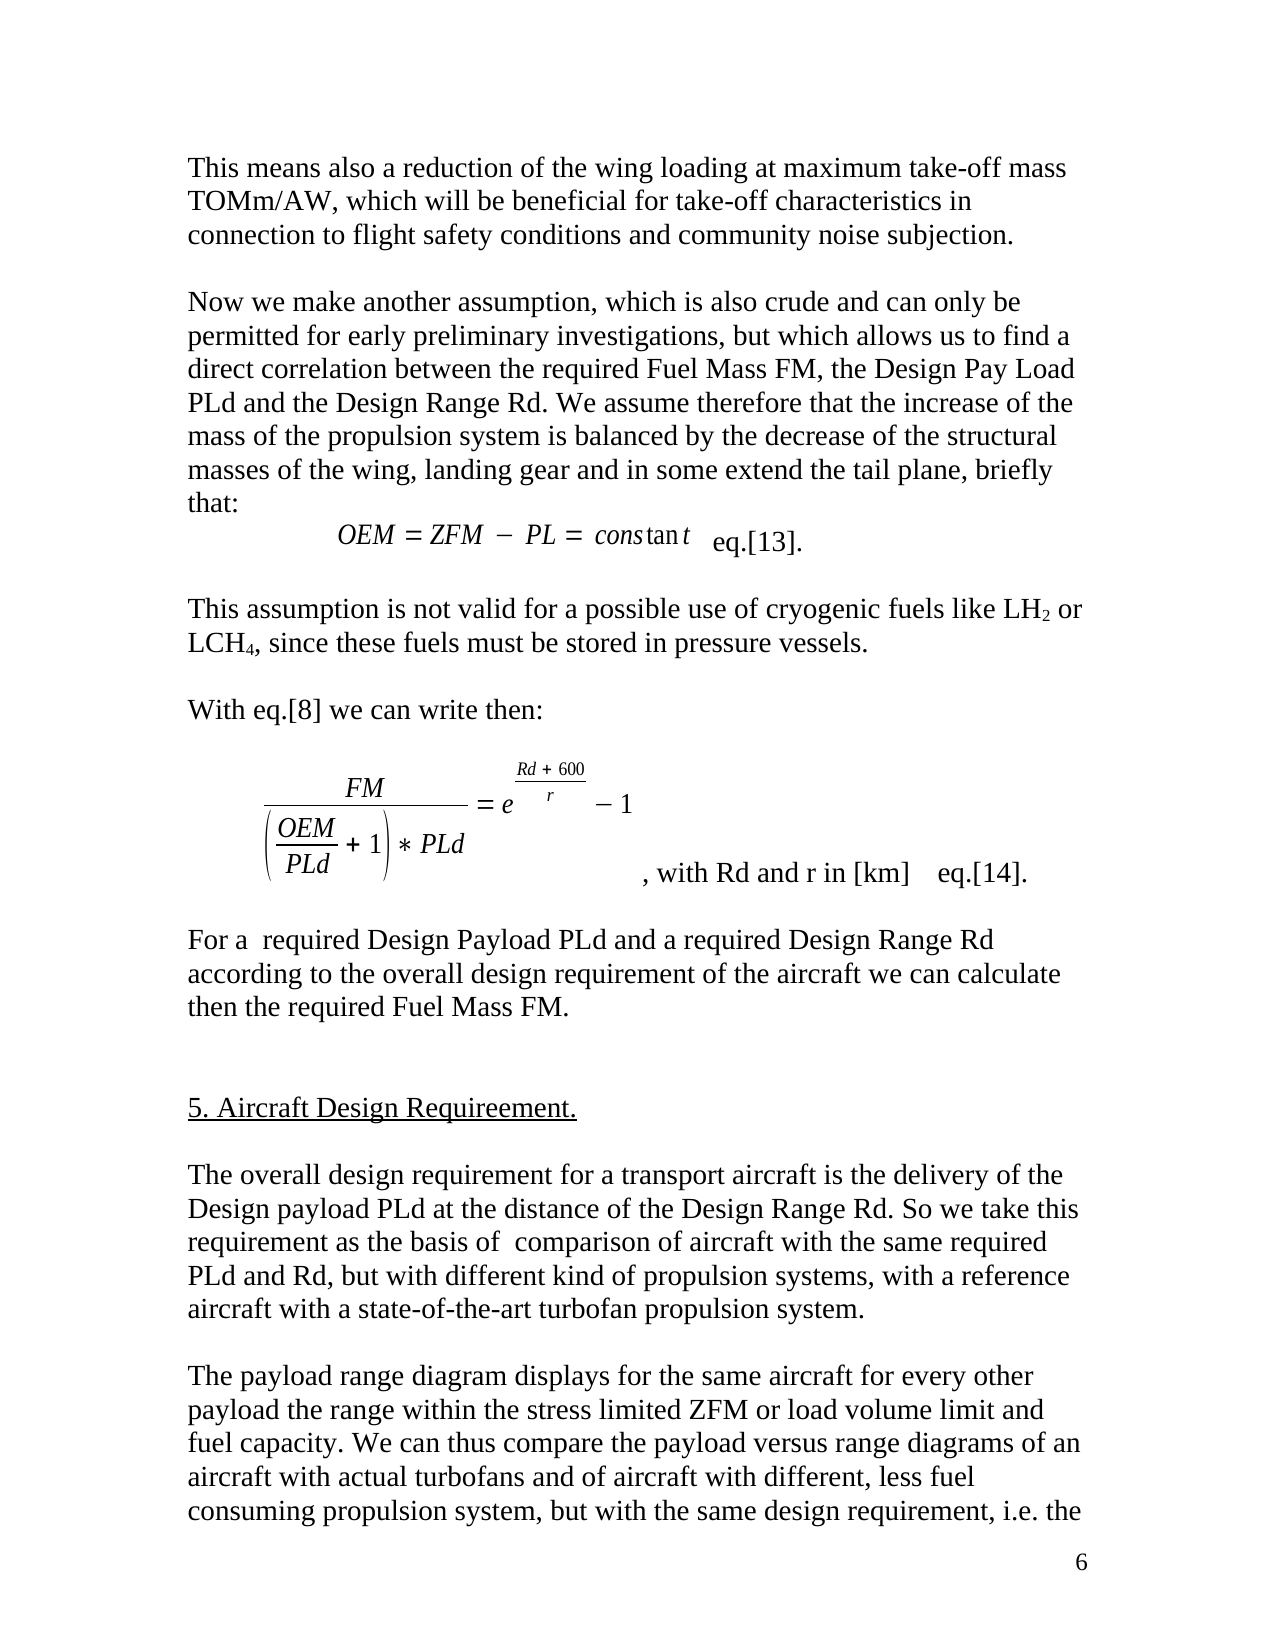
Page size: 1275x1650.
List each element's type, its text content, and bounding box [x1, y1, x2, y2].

text With eq.[8] we can write then: [187, 692, 1088, 726]
text eq.[13]. [187, 519, 1088, 558]
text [187, 1358, 1088, 1526]
text This assumption is not valid for a possible use of cryogenic fuels like LH2 or LCH4, since these fuels must be stored in pressure vessels. [187, 592, 1088, 659]
text Now we make another assumption, which is also crude and can only be permitted for early preliminary investigations, but which allows us to find a direct correlation between the required Fuel Mass FM, the Design Pay Load PLd and the We assume therefore that the increase of the mass of the propulsion system is balanced by the decrease of the structural masses of the wing, landing gear and in some extend the tail plane, briefly that: [187, 284, 1088, 519]
text , with Rd and r in [km] eq.[14]. [187, 759, 1088, 889]
text The overall design requirement for a transport aircraft is the delivery of the Design payload PLd at the distance of the So we take this requirement as the basis of comparison of aircraft with the same required PLd and Rd, but with different kind of propulsion systems, with a reference aircraft with a state-of-the-art turbofan propulsion system. [187, 1157, 1088, 1325]
text This means also a reduction of the wing loading at maximum take-off mass TOMm/AW, which will be beneficial for take-off characteristics in connection to flight safety conditions and community noise subjection. [187, 150, 1088, 251]
text 5. Aircraft Design Requireement. [187, 1090, 1088, 1124]
text For a required Design Payload PLd and a required according to the overall design requirement of the aircraft we can calculate then the required Fuel Mass FM. [187, 922, 1088, 1023]
